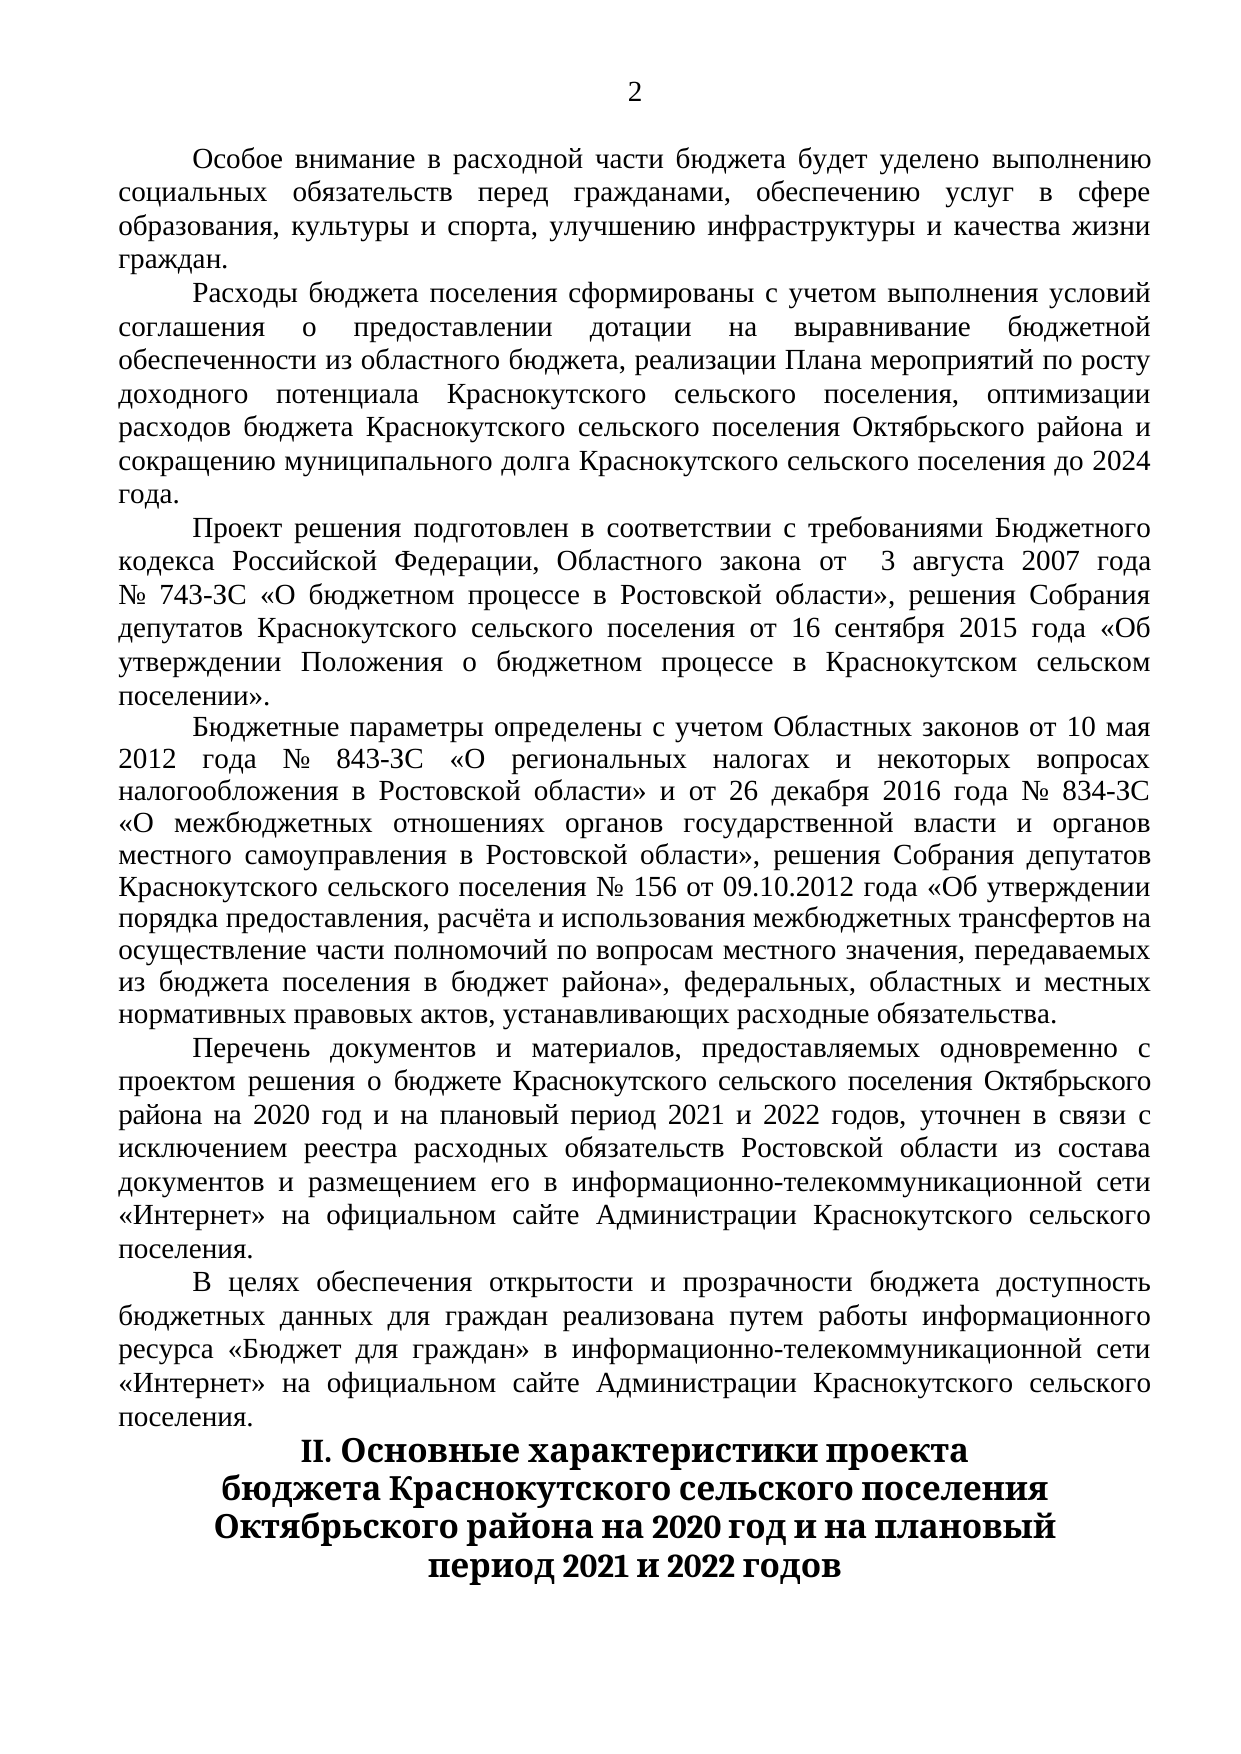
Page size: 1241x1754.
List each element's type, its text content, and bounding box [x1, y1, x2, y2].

text Расходы бюджета поселения сформированы с учетом выполнения условий соглашения о предоставлении дотации на выравнивание бюджетной обеспеченности из областного бюджета, реализации Плана мероприятий по росту доходного потенциала Краснокутского сельского поселения, оптимизации расходов бюджета Краснокутского сельского поселения Октябрьского района и сокращению муниципального долга Краснокутского сельского поселения до 2024 года. [118, 275, 1152, 510]
text II. Основные характеристики проекта [118, 1432, 1152, 1471]
text Проект решения подготовлен в соответствии с требованиями Бюджетного кодекса Российской Федерации, Областного закона от 3 августа 2007 года № 743-ЗС «О бюджетном процессе в Ростовской области», решения Собрания депутатов Краснокутского сельского поселения от 16 сентября 2015 года «Об утверждении Положения о бюджетном процессе в Краснокутском сельском поселении». [118, 510, 1152, 711]
text Октябрьского района на 2020 год и на плановый [118, 1509, 1152, 1547]
text период 2021 и 2022 годов [118, 1547, 1152, 1586]
text бюджета Краснокутского сельского поселения [118, 1471, 1152, 1509]
text В целях обеспечения открытости и прозрачности бюджета доступность бюджетных данных для граждан реализована путем работы информационного ресурса «Бюджет для граждан» в информационно-телекоммуникационной сети «Интернет» на официальном сайте Администрации Краснокутского сельского поселения. [118, 1264, 1152, 1432]
text Бюджетные параметры определены с учетом Областных законов от 10 мая 2012 года № 843-ЗС «О региональных налогах и некоторых вопросах налогообложения в Ростовской области» и от 26 декабря 2016 года № 834-ЗС «О межбюджетных отношениях органов государственной власти и органов местного самоуправления в Ростовской области», решения Собрания депутатов Краснокутского сельского поселения № 156 от 09.10.2012 года «Об утверждении порядка предоставления, расчёта и использования межбюджетных трансфертов на осуществление части полномочий по вопросам местного значения, передаваемых из бюджета поселения в бюджет района», федеральных, областных и местных нормативных правовых актов, устанавливающих расходные обязательства. [118, 711, 1152, 1030]
text Особое внимание в расходной части бюджета будет уделено выполнению социальных обязательств перед гражданами, обеспечению услуг в сфере образования, культуры и спорта, улучшению инфраструктуры и качества жизни граждан. [118, 141, 1152, 275]
text Перечень документов и материалов, предоставляемых одновременно с проектом решения о бюджете Краснокутского сельского поселения Октябрьского района на 2020 год и на плановый период 2021 и 2022 годов, уточнен в связи с исключением реестра расходных обязательств Ростовской области из состава документов и размещением его в информационно-телекоммуникационной сети «Интернет» на официальном сайте Администрации Краснокутского сельского поселения. [118, 1030, 1152, 1264]
